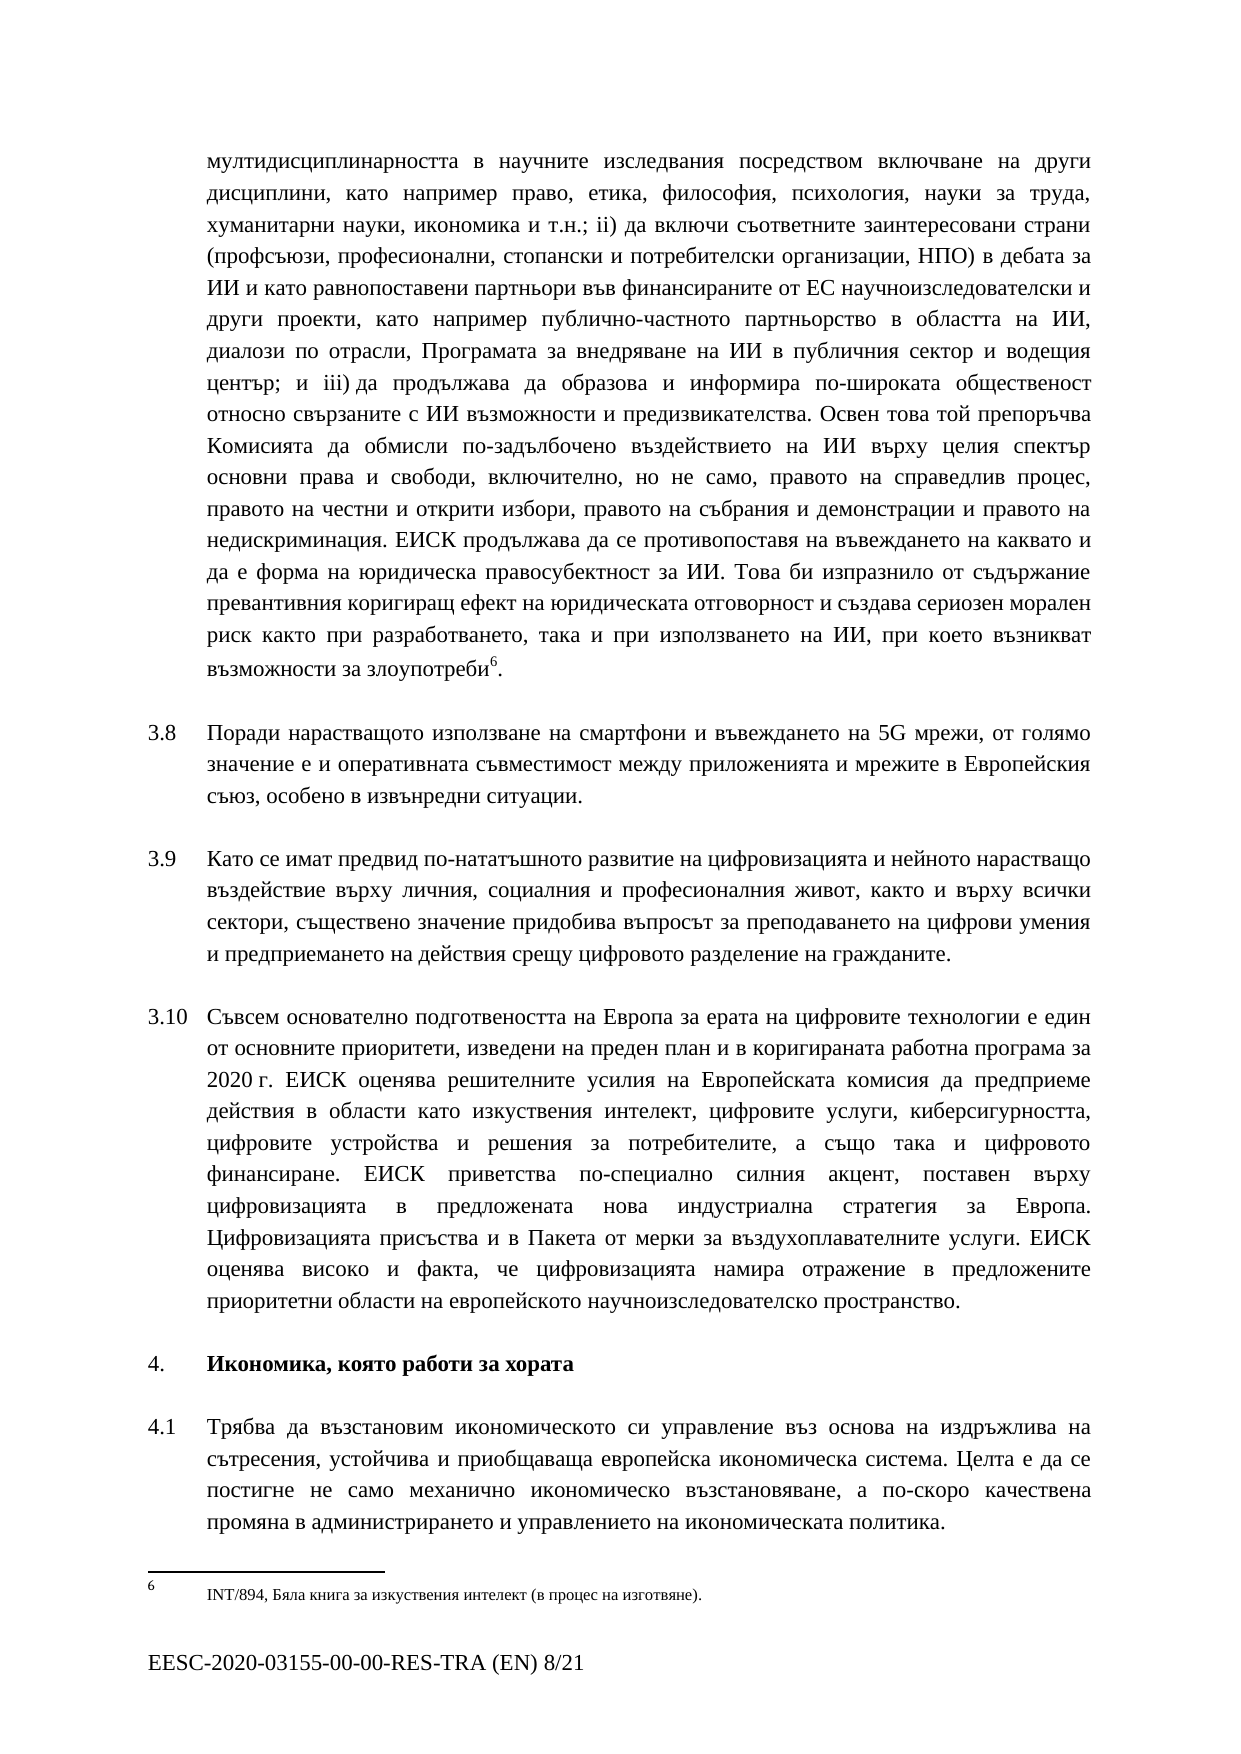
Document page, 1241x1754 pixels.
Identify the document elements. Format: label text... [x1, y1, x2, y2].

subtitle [148, 148, 1093, 681]
subtitle Като се имат предвид по-нататъшното развитие на цифровизацията и нейното нарастващо въздействие върху личния, социалния и професионалния живот, както и върху всички сектори, съществено значение придобива въпросът за преподаването на цифрови умения и предприемането на действия срещу цифровото разделение на гражданите. [148, 845, 1093, 966]
subtitle Съвсем основателно подготвеността на Европа за ерата на цифровите технологии е един от основните приоритети, изведени на преден план и в коригираната работна програма за 2020 г. ЕИСК оценява решителните усилия на Европейската комисия да предприеме действия в области като изкуствения интелект, цифровите услуги, киберсигурността, цифровите устройства и решения за потребителите, а също така и цифровото финансиране. ЕИСК приветства по-специално силния акцент, поставен върху цифровизацията в предложената нова индустриална стратегия за Европа. Цифровизацията присъства и в Пакета от мерки за въздухоплавателните услуги. ЕИСК оценява високо и факта, че цифровизацията намира отражение в предложените приоритетни области на европейското научноизследователско пространство. [148, 1003, 1093, 1313]
subtitle Трябва да възстановим икономическото си управление въз основа на издръжлива на сътресения, устойчива и приобщаваща европейска икономическа система. Целта е да се постигне не само механично икономическо възстановяване, а по-скоро качествена промяна в администрирането и управлението на икономическата политика. [148, 1413, 1093, 1534]
subtitle Икономика, която работи за хората [148, 1350, 1093, 1376]
subtitle Поради нарастващото използване на смартфони и въвеждането на 5G мрежи, от голямо значение е и оперативната съвместимост между приложенията и мрежите в Европейския съюз, особено в извънредни ситуации. [148, 719, 1093, 808]
